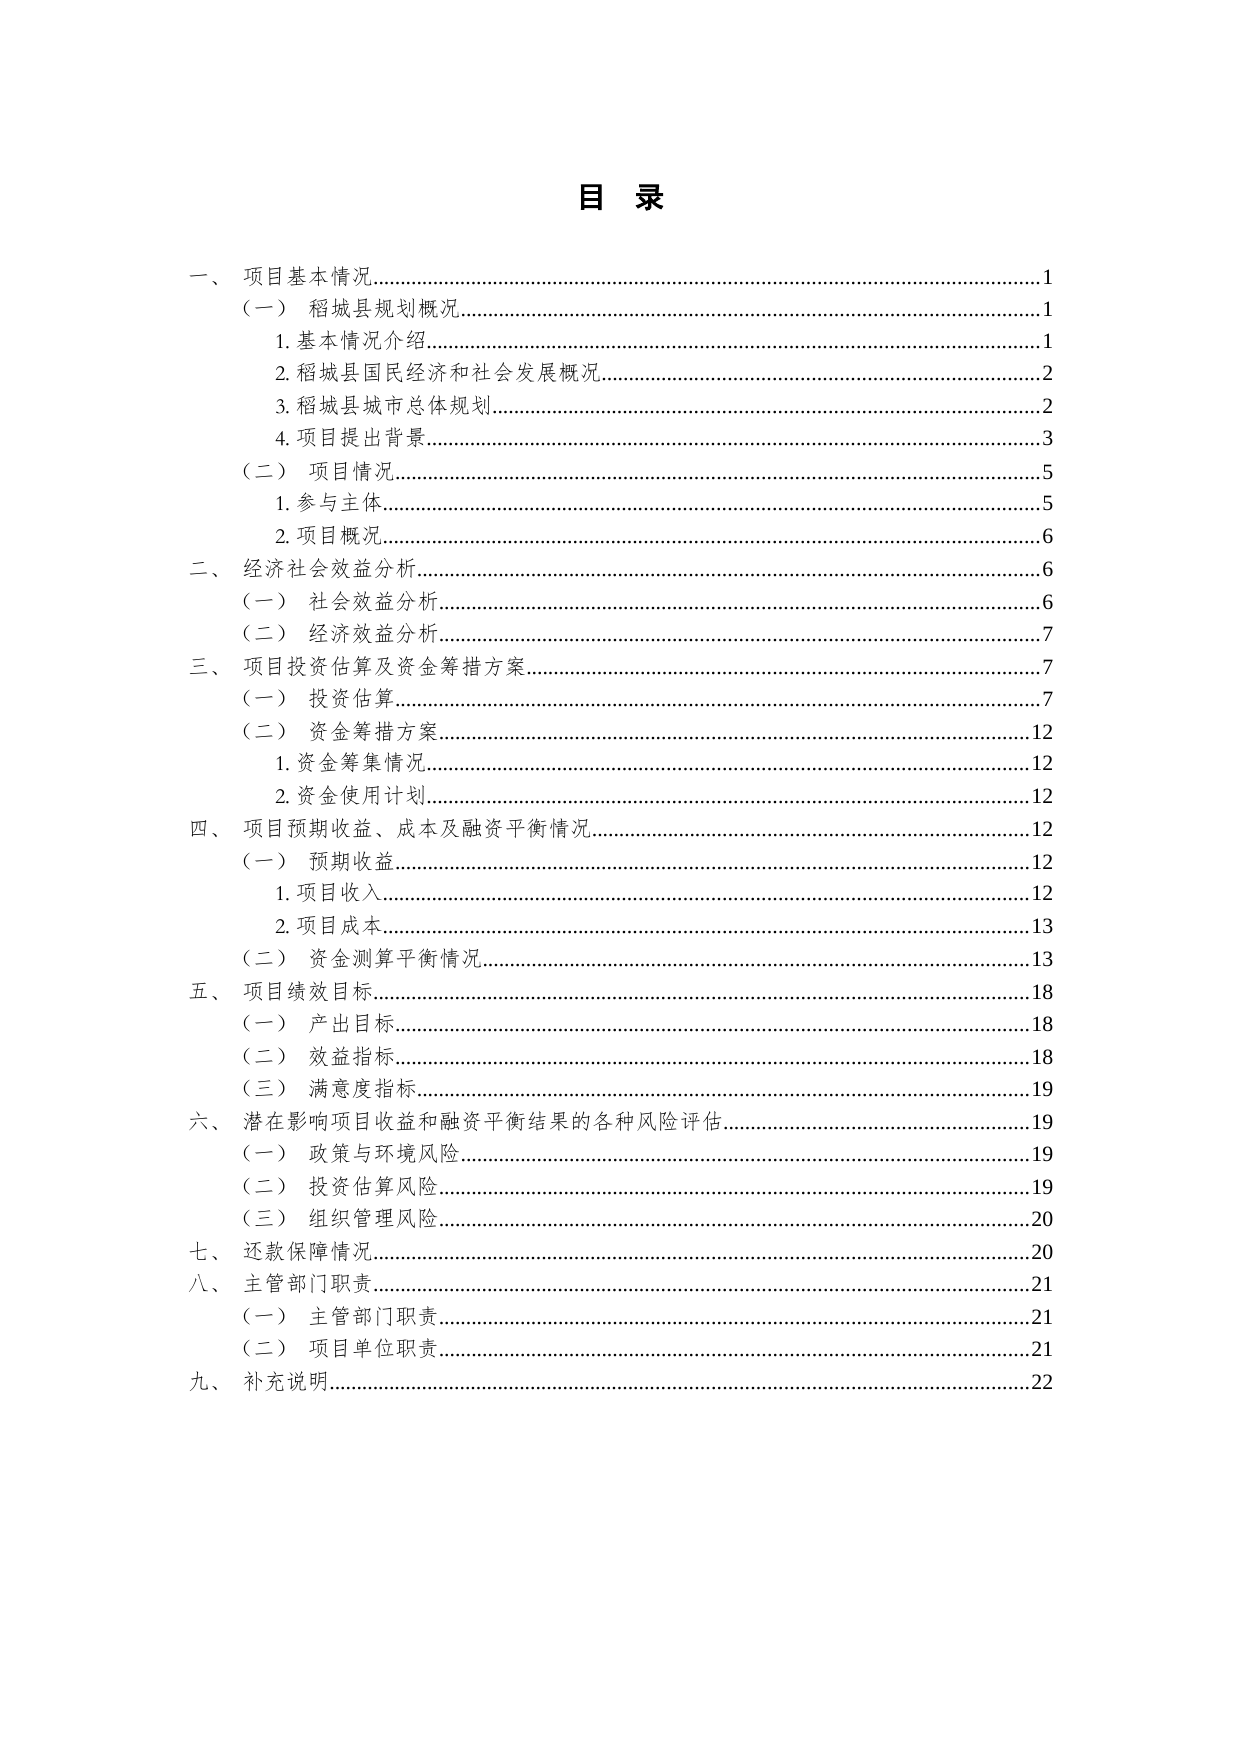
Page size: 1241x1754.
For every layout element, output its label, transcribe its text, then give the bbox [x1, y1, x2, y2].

text 目 录 [187, 162, 1053, 227]
